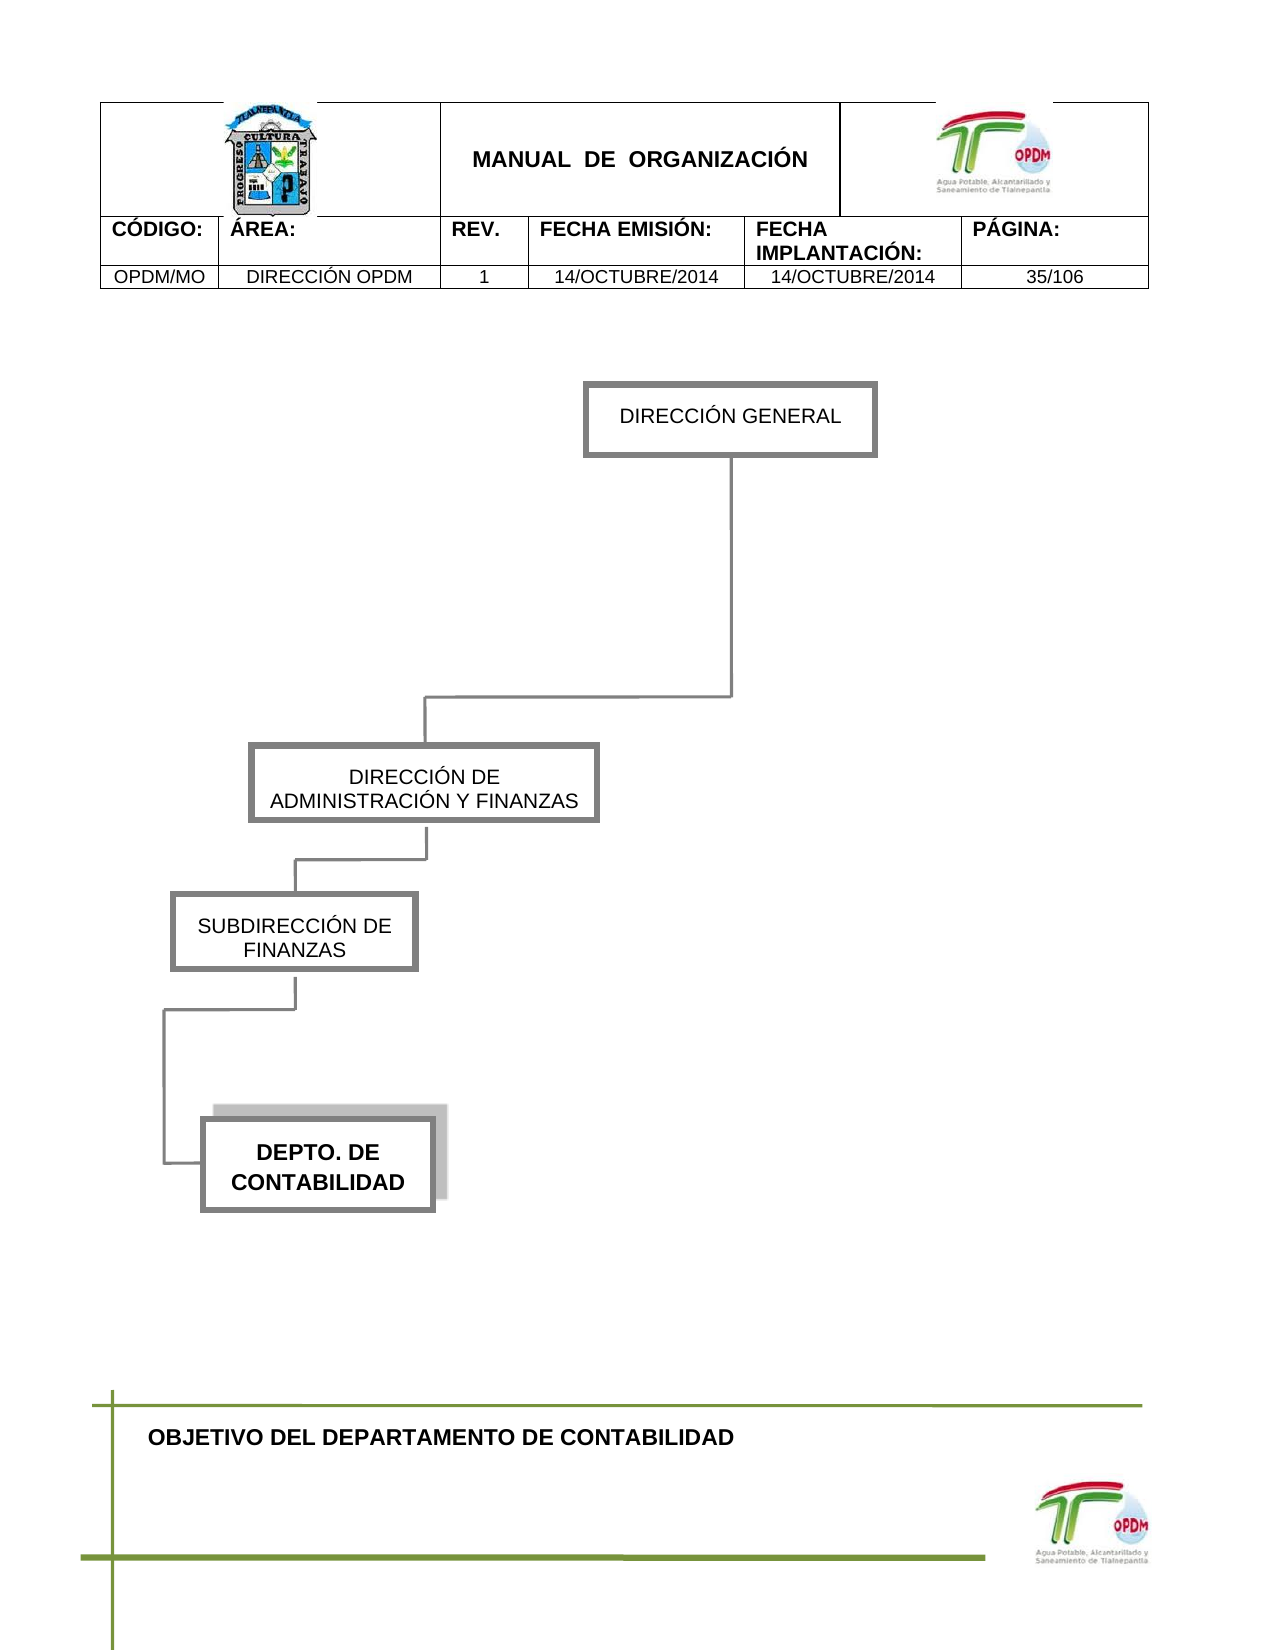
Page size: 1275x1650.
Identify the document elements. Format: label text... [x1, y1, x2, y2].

text OBJETIVO DEL DEPARTAMENTO DE CONTABILIDAD [148, 1424, 1098, 1450]
picture [935, 102, 1053, 206]
picture [223, 102, 318, 217]
picture [1034, 1473, 1152, 1577]
